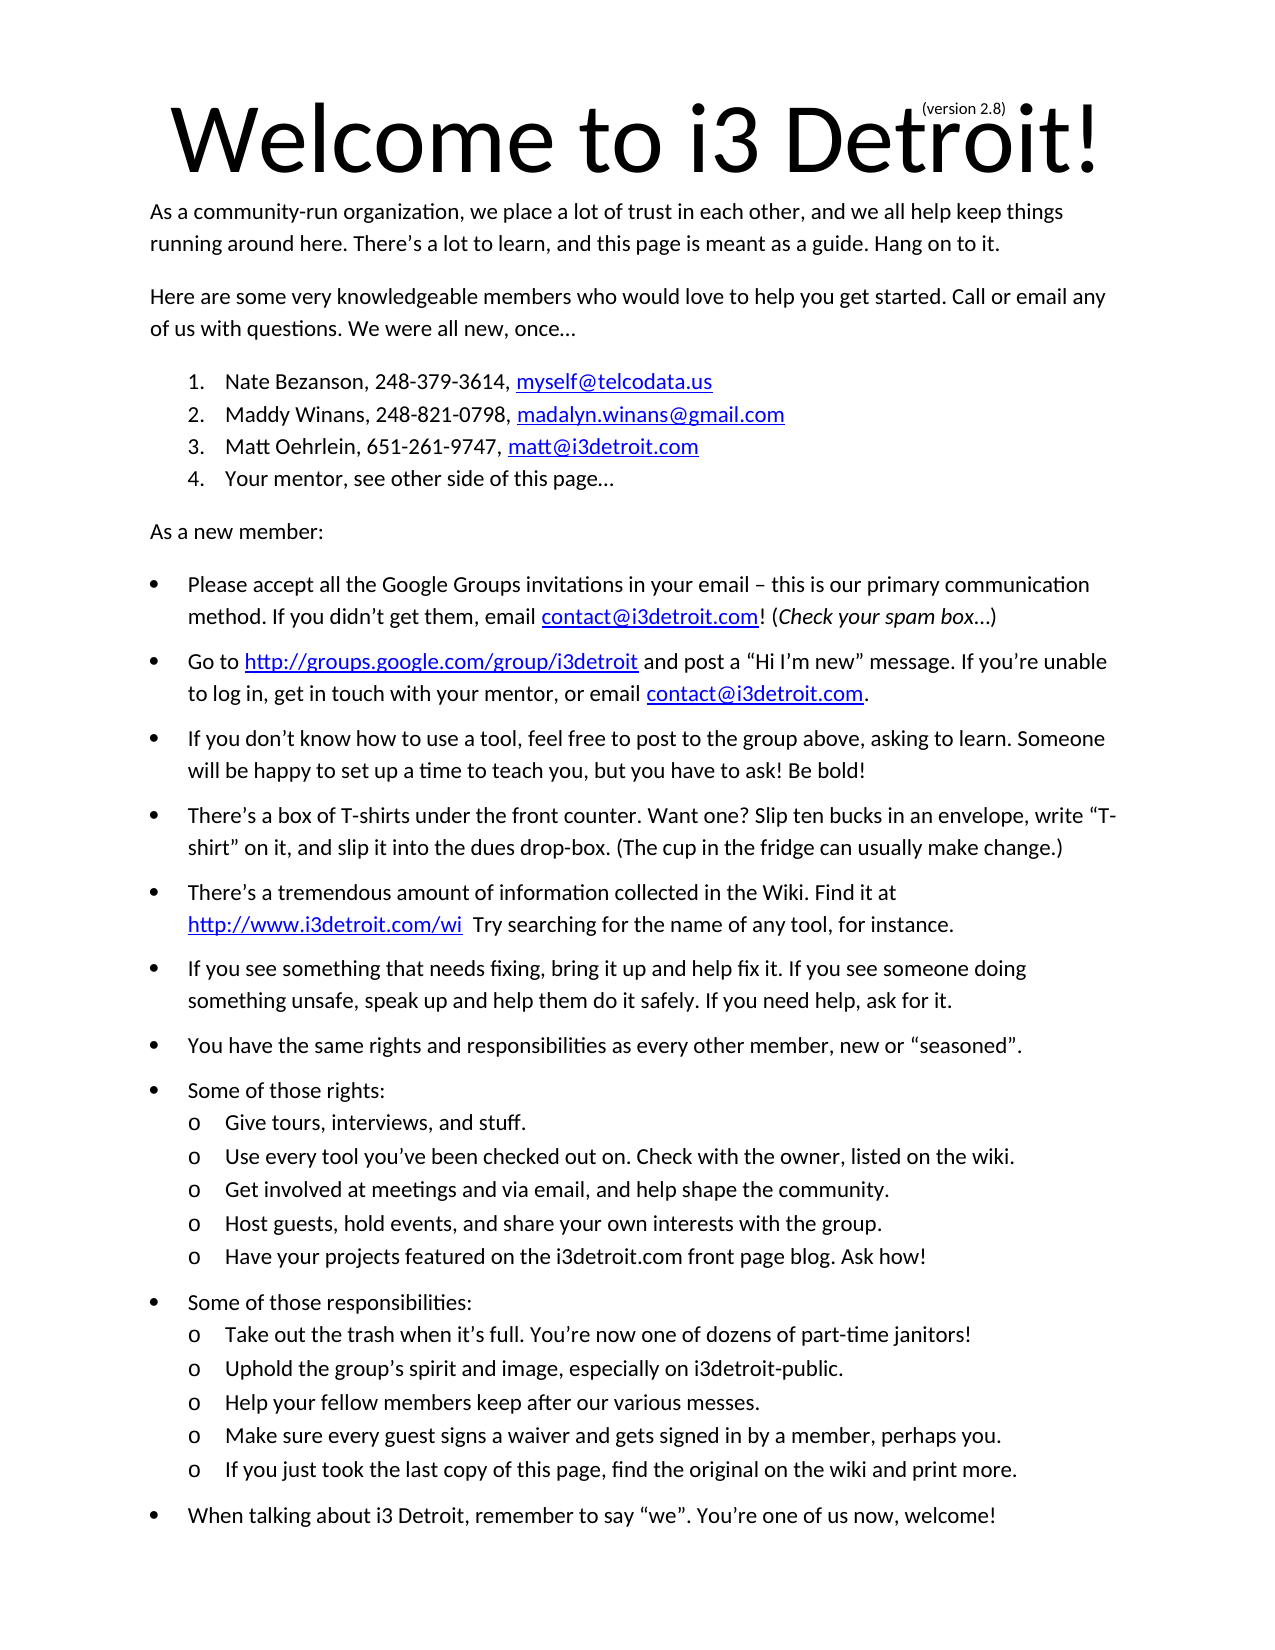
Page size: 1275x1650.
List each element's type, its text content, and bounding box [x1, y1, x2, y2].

list There’s a tremendous amount of information collected in the Wiki. Find it at http://www.i3detroit.com/wi Try searching for the name of any tool, for instance. [150, 878, 1125, 938]
list Your mentor, see other side of this page… [187, 464, 1125, 492]
list Some of those rights: [150, 1076, 1125, 1104]
list Please accept all the Google Groups invitations in your email – this is our primary communication method. If you didn’t get them, email contact@i3detroit.com! (Check your spam box…) [150, 570, 1125, 630]
list Matt Oehrlein, 651-261-9747, matt@i3detroit.com [187, 432, 1125, 460]
text Here are some very knowledgeable members who would love to help you get started. Call or email any of us with questions. We were all new, once… [150, 282, 1125, 342]
list You have the same rights and responsibilities as every other member, new or “seasoned”. [150, 1031, 1125, 1059]
text Welcome to i3 Detroit! [150, 75, 1125, 197]
list If you just took the last copy of this page, find the original on the wiki and print more. [187, 1455, 1125, 1484]
list Make sure every guest signs a waiver and gets signed in by a member, perhaps you. [187, 1421, 1125, 1450]
list Some of those responsibilities: [150, 1288, 1125, 1316]
list There’s a box of T-shirts under the front counter. Want one? Slip ten bucks in an envelope, write “T-shirt” on it, and slip it into the dues drop-box. (The cup in the fridge can usually make change.) [150, 801, 1125, 861]
list Maddy Winans, 248-821-0798, madalyn.winans@gmail.com [187, 400, 1125, 428]
list Use every tool you’ve been checked out on. Check with the owner, listed on the wiki. [187, 1142, 1125, 1171]
list Get involved at meetings and via email, and help shape the community. [187, 1175, 1125, 1204]
list Go to http://groups.google.com/group/i3detroit and post a “Hi I’m new” message. If you’re unable to log in, get in touch with your mentor, or email contact@i3detroit.com. [150, 647, 1125, 707]
list When talking about i3 Detroit, remember to say “we”. You’re one of us now, welcome! [150, 1501, 1125, 1529]
list If you see something that needs fixing, bring it up and help fix it. If you see someone doing something unsafe, speak up and help them do it safely. If you need help, ask for it. [150, 954, 1125, 1015]
text As a community-run organization, we place a lot of trust in each other, and we all help keep things running around here. There’s a lot to learn, and this page is meant as a guide. Hang on to it. [150, 197, 1125, 257]
list Have your projects featured on the i3detroit.com front page blog. Ask how! [187, 1242, 1125, 1272]
list If you don’t know how to use a tool, feel free to post to the group above, asking to learn. Someone will be happy to set up a time to teach you, but you have to ask! Be bold! [150, 724, 1125, 784]
list Uphold the group’s spirit and image, especially on i3detroit-public. [187, 1354, 1125, 1383]
list Give tours, interviews, and stuff. [187, 1108, 1125, 1137]
list Help your fellow members keep after our various messes. [187, 1388, 1125, 1417]
list Take out the trash when it’s full. You’re now one of dozens of part-time janitors! [187, 1321, 1125, 1350]
list Nate Bezanson, 248-379-3614, myself@telcodata.us [187, 367, 1125, 396]
list Host guests, hold events, and share your own interests with the group. [187, 1209, 1125, 1238]
text As a new member: [150, 517, 1125, 545]
